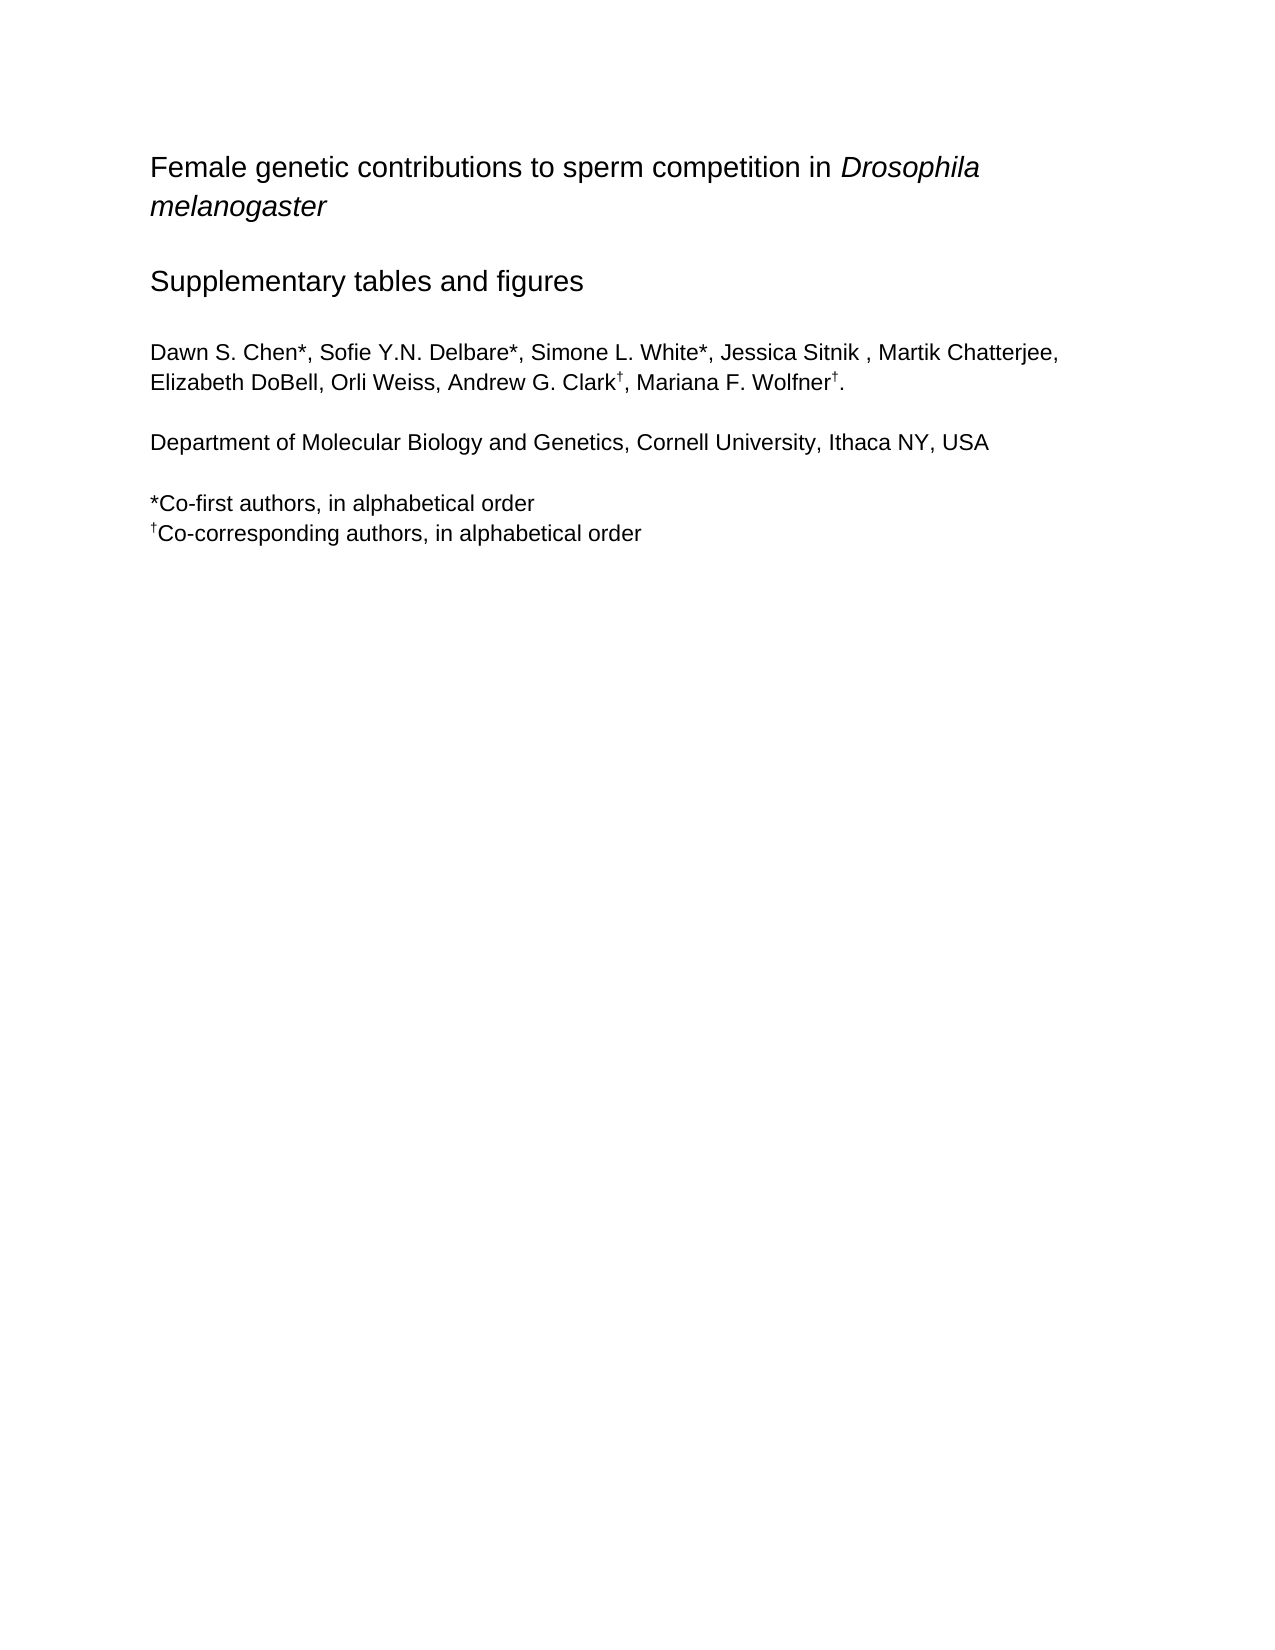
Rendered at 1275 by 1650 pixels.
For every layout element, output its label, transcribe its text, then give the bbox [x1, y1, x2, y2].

text Department of Molecular Biology and Genetics, Cornell University, Ithaca NY, USA [150, 429, 1125, 456]
title Supplementary tables and figures [150, 263, 1125, 297]
text †Co-corresponding authors, in alphabetical order [150, 520, 1125, 546]
text *Co-first authors, in alphabetical order [150, 489, 1125, 516]
title Female genetic contributions to sperm competition in Drosophila melanogaster [150, 150, 1125, 222]
text Dawn S. Chen*, Sofie Y.N. Delbare*, Simone L. White*, Jessica Sitnik , Martik Chatterjee, Elizabeth DoBell, Orli Weiss, Andrew G. Clark†, Mariana F. Wolfner†. [150, 338, 1125, 395]
